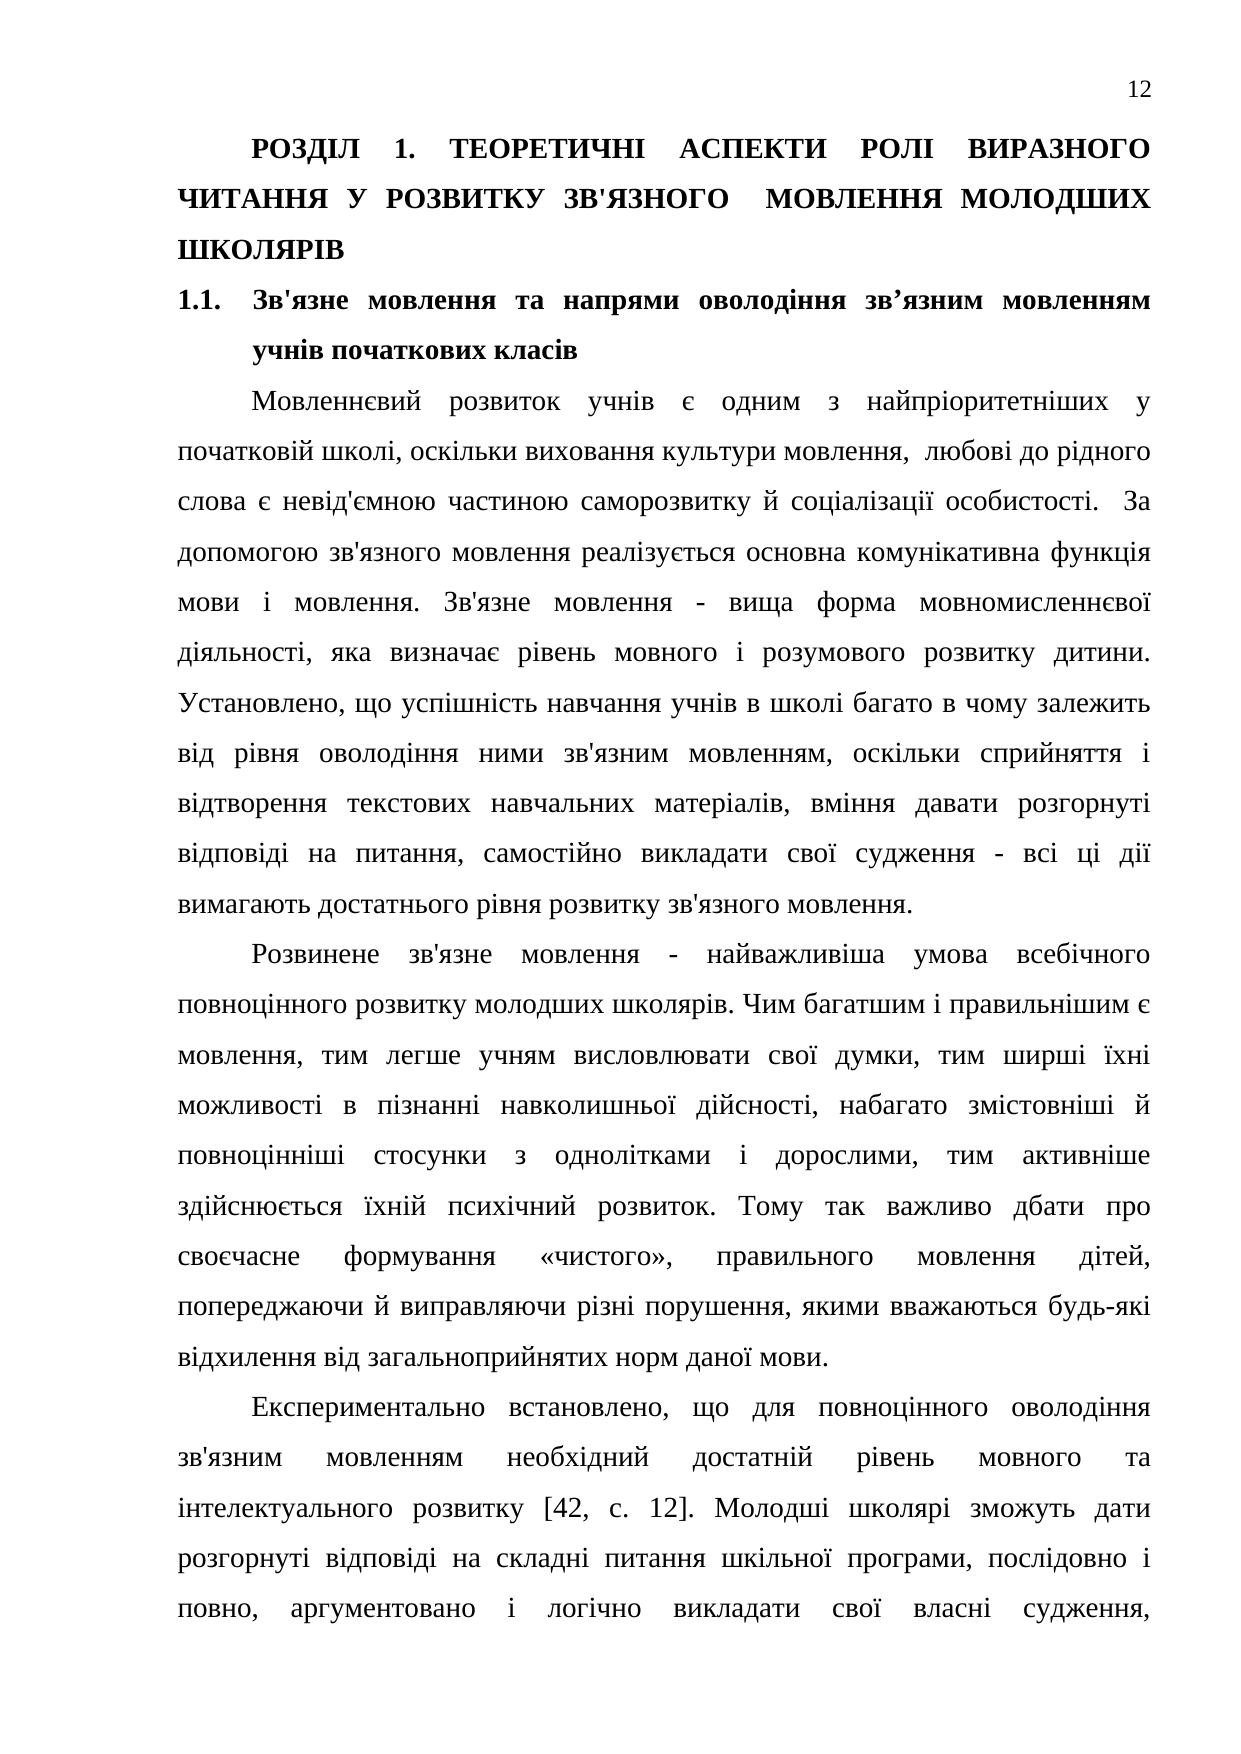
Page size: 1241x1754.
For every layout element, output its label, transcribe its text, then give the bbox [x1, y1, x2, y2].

list Розвинене зв'язне мовлення - найважливіша умова всебічного повноцінного розвитку молодших школярів. Чим багатшим і правильнішим є мовлення, тим легше учням висловлювати свої думки, тим ширші їхні можливості в пізнанні навколишньої дійсності, набагато змістовніші й повноцінніші стосунки з однолітками і дорослими, тим активніше здійснюється їхній психічний розвиток. Тому так важливо дбати про своєчасне формування «чистого», правильного мовлення дітей, попереджаючи й виправляючи різні порушення, якими вважаються будь-які відхилення від загальноприйнятих норм даної мови. [177, 936, 1152, 1372]
list Зв'язне мовлення та напрями оволодіння зв’язним мовленням учнів початкових класів [177, 282, 1152, 366]
list Мовленнєвий розвиток учнів є одним з найпріоритетніших у початковій школі, оскільки виховання культури мовлення, любові до рідного слова є невід'ємною частиною саморозвитку й соціалізації особистості. За допомогою зв'язного мовлення реалізується основна комунікативна функція мови і мовлення. Зв'язне мовлення - вища форма мовномисленнєвої діяльності, яка визначає рівень мовного і розумового розвитку дитини. Установлено, що успішність навчання учнів в школі багато в чому залежить від рівня оволодіння ними зв'язним мовленням, оскільки сприйняття і відтворення текстових навчальних матеріалів, вміння давати розгорнуті відповіді на питання, самостійно викладати свої судження - всі ці дії вимагають достатнього рівня розвитку зв'язного мовлення. [177, 383, 1152, 919]
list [177, 1389, 1152, 1624]
text РОЗДІЛ 1. ТЕОРЕТИЧНІ АСПЕКТИ РОЛІ ВИРАЗНОГО ЧИТАННЯ У РОЗВИТКУ ЗВ'ЯЗНОГО МОВЛЕННЯ МОЛОДШИХ ШКОЛЯРІВ [177, 131, 1152, 265]
